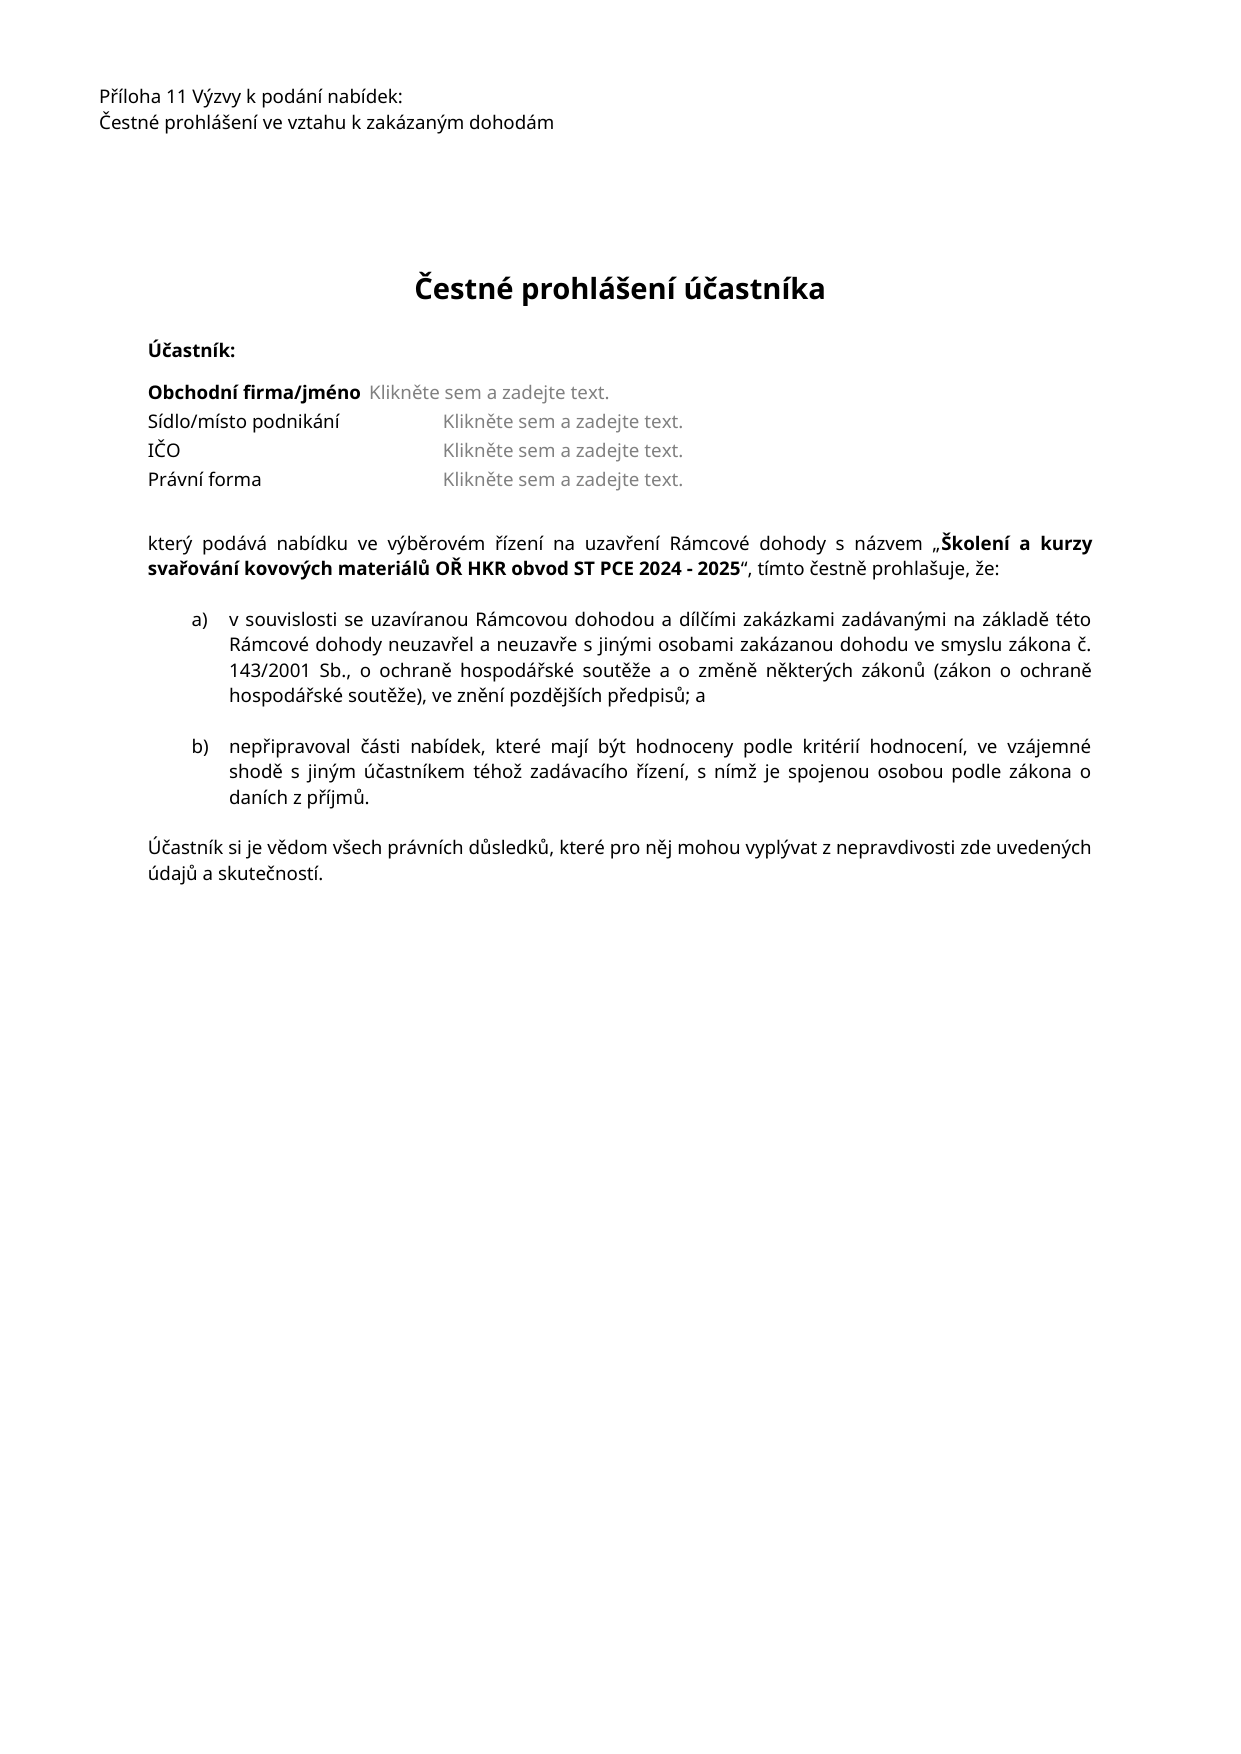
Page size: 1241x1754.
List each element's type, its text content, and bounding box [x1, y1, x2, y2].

text který podává nabídku ve výběrovém řízení na uzavření Rámcové dohody s názvem „Školení a kurzy svařování kovových materiálů OŘ HKR obvod ST PCE 2024 - 2025“, tímto čestně prohlašuje, že: [148, 530, 1093, 581]
title Čestné prohlášení účastníka [148, 268, 1093, 308]
list v souvislosti se uzavíranou Rámcovou dohodou a dílčími zakázkami zadávanými na základě této Rámcové dohody neuzavřel a neuzavře s jinými osobami zakázanou dohodu ve smyslu zákona č. 143/2001 Sb., o ochraně hospodářské soutěže a o změně některých zákonů (zákon o ochraně hospodářské soutěže), ve znění pozdějších předpisů; a [191, 606, 1093, 708]
text Obchodní firma/jméno [148, 376, 1093, 405]
text IČO [148, 434, 1093, 463]
text Účastník si je vědom všech právních důsledků, které pro něj mohou vyplývat z nepravdivosti zde uvedených údajů a skutečností. [148, 835, 1093, 886]
text Sídlo/místo podnikání [148, 405, 1093, 434]
list nepřipravoval části nabídek, které mají být hodnoceny podle kritérií hodnocení, ve vzájemné shodě s jiným účastníkem téhož zadávacího řízení, s nímž je spojenou osobou podle zákona o daních z příjmů. [191, 733, 1093, 810]
text Právní forma [148, 463, 1093, 492]
text Účastník: [148, 333, 1093, 364]
